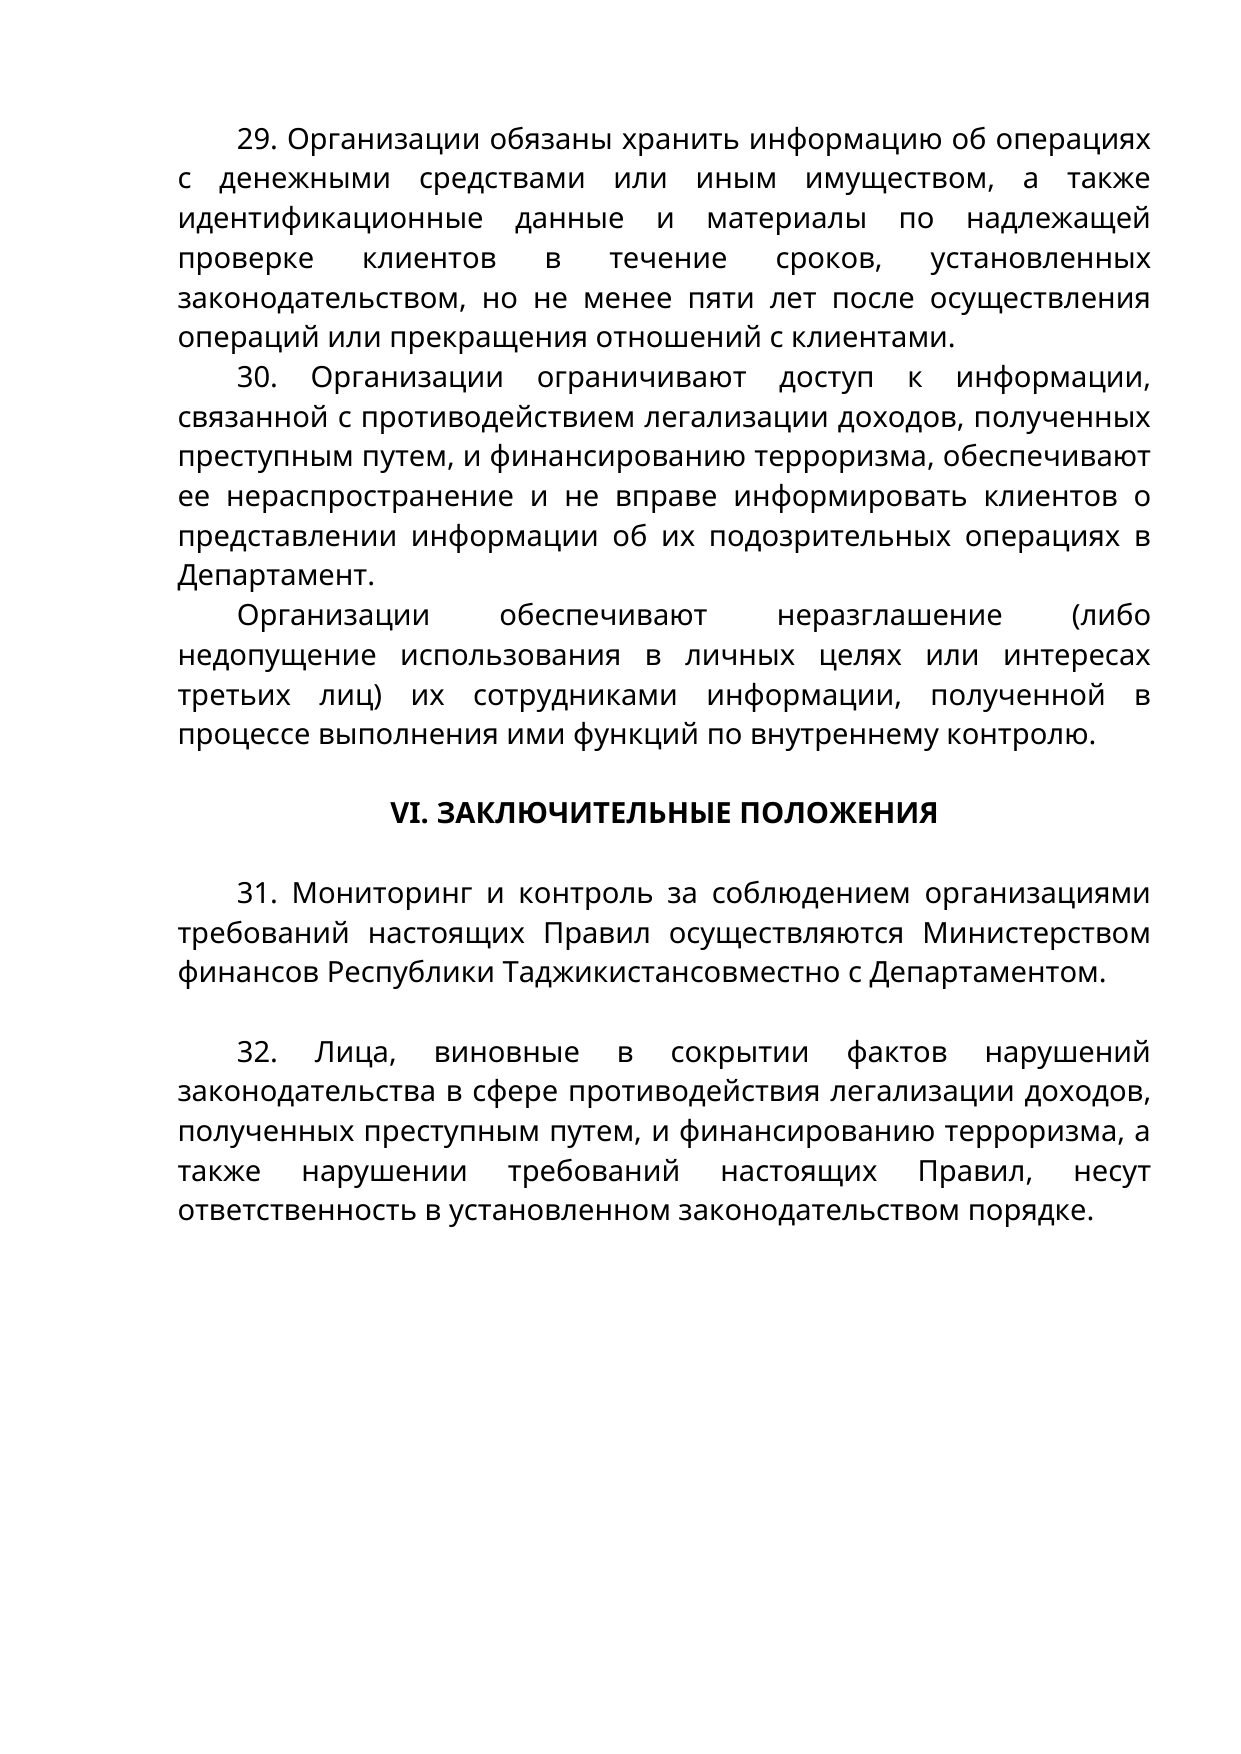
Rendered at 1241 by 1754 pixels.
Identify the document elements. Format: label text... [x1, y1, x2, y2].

text 30. Организации ограничивают доступ к информации, связанной с противодействием легализации доходов, полученных преступным путем, и финансированию терроризма, обеспечивают ее нераспространение и не вправе информировать клиентов о представлении информации об их подозрительных операциях в Департамент. [177, 356, 1152, 594]
text VI. ЗАКЛЮЧИТЕЛЬНЫЕ ПОЛОЖЕНИЯ [177, 793, 1152, 832]
text 29. Организации обязаны хранить информацию об операциях с денежными средствами или иным имуществом, а также идентификационные данные и материалы по надлежащей проверке клиентов в течение сроков, установленных законодательством, но не менее пяти лет после осуществления операций или прекращения отношений с клиентами. [177, 118, 1152, 356]
text Организации обеспечивают неразглашение (либо недопущение использования в личных целях или интересах третьих лиц) их сотрудниками информации, полученной в процессе выполнения ими функций по внутреннему контролю. [177, 594, 1152, 753]
text 32. Лица, виновные в сокрытии фактов нарушений законодательства в сфере противодействия легализации доходов, полученных преступным путем, и финансированию терроризма, а также нарушении требований настоящих Правил, несут ответственность в установленном законодательством порядке. [177, 1031, 1152, 1229]
text 31. Мониторинг и контроль за соблюдением организациями требований настоящих Правил осуществляются Министерством финансов Республики Таджикистансовместно с Департаментом. [177, 872, 1152, 991]
